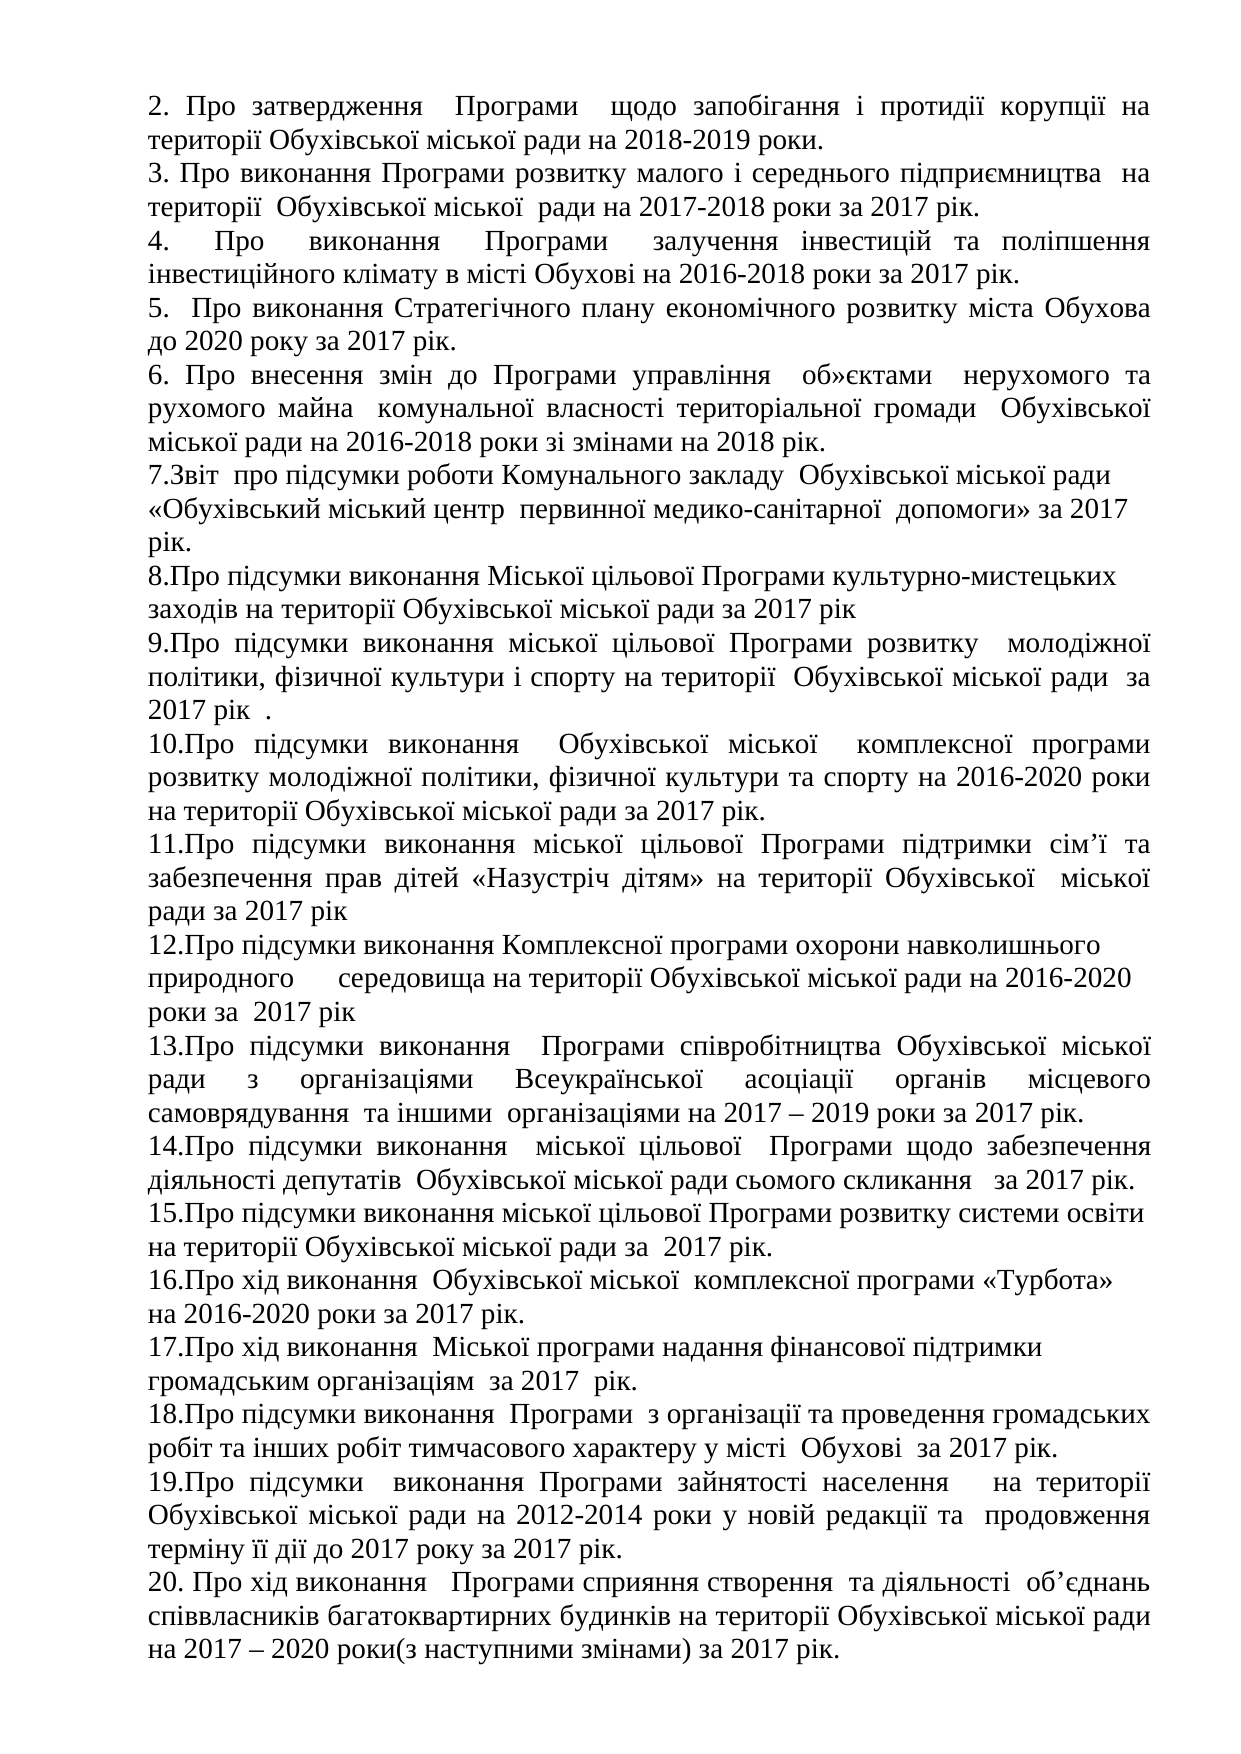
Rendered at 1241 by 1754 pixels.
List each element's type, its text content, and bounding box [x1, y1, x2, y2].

text 7.Звіт про підсумки роботи Комунального закладу Обухівської міської ради «Обухівський міський центр первинної медико-санітарної допомоги» за 2017 рік. [148, 457, 1152, 558]
text 14.Про підсумки виконання міської цільової Програми щодо забезпечення діяльності депутатів Обухівської міської ради сьомого скликання за 2017 рік. [148, 1128, 1152, 1195]
text 20. Про хід виконання Програми сприяння створення та діяльності об’єднань співвласників багатоквартирних будинків на території Обухівської міської ради на 2017 – 2020 роки(з наступними змінами) за 2017 рік. [148, 1564, 1152, 1665]
list 5. Про виконання Стратегічного плану економічного розвитку міста Обухова до 2020 року за 2017 рік. [148, 290, 1152, 357]
text 8.Про підсумки виконання Міської цільової Програми культурно-мистецьких заходів на території Обухівської міської ради за 2017 рік [148, 558, 1152, 625]
text 19.Про підсумки виконання Програми зайнятості населення на території Обухівської міської ради на 2012-2014 роки у новій редакції та продовження терміну її дії до 2017 року за 2017 рік. [148, 1464, 1152, 1564]
text 9.Про підсумки виконання міської цільової Програми розвитку молодіжної політики, фізичної культури і спорту на території Обухівської міської ради за 2017 рік . [148, 625, 1152, 726]
text 17.Про хід виконання Міської програми надання фінансової підтримки [148, 1329, 1152, 1363]
list 6. Про внесення змін до Програми управління об»єктами нерухомого та рухомого майна комунальної власності територіальної громади Обухівської міської ради на 2016-2018 роки зі змінами на 2018 рік. [148, 357, 1152, 457]
text 18.Про підсумки виконання Програми з організації та проведення громадських робіт та інших робіт тимчасового характеру у місті Обухові за 2017 рік. [148, 1397, 1152, 1464]
text громадським організаціям за 2017 рік. [148, 1363, 1152, 1397]
text 13.Про підсумки виконання Програми співробітництва Обухівської міської ради з організаціями Всеукраїнської асоціації органів місцевого самоврядування та іншими організаціями на 2017 – 2019 роки за 2017 рік. [148, 1028, 1152, 1128]
list 2. Про затвердження Програми щодо запобігання і протидії корупції на території Обухівської міської ради на 2018-2019 роки. [148, 88, 1152, 156]
text 16.Про хід виконання Обухівської міської комплексної програми «Турбота» на 2016-2020 роки за 2017 рік. [148, 1262, 1152, 1329]
text 11.Про підсумки виконання міської цільової Програми підтримки сім’ї та забезпечення прав дітей «Назустріч дітям» на території Обухівської міської ради за 2017 рік [148, 826, 1152, 927]
text 10.Про підсумки виконання Обухівської міської комплексної програми розвитку молодіжної політики, фізичної культури та спорту на 2016-2020 роки на території Обухівської міської ради за 2017 рік. [148, 726, 1152, 826]
list 3. Про виконання Програми розвитку малого і середнього підприємництва на території Обухівської міської ради на 2017-2018 роки за 2017 рік. [148, 156, 1152, 223]
text 15.Про підсумки виконання міської цільової Програми розвитку системи освіти на території Обухівської міської ради за 2017 рік. [148, 1195, 1152, 1262]
text 4. Про виконання Програми залучення інвестицій та поліпшення інвестиційного клімату в місті Обухові на 2016-2018 роки за 2017 рік. [148, 223, 1152, 290]
text 12.Про підсумки виконання Комплексної програми охорони навколишнього природного середовища на території Обухівської міської ради на 2016-2020 роки за 2017 рік [148, 927, 1152, 1028]
